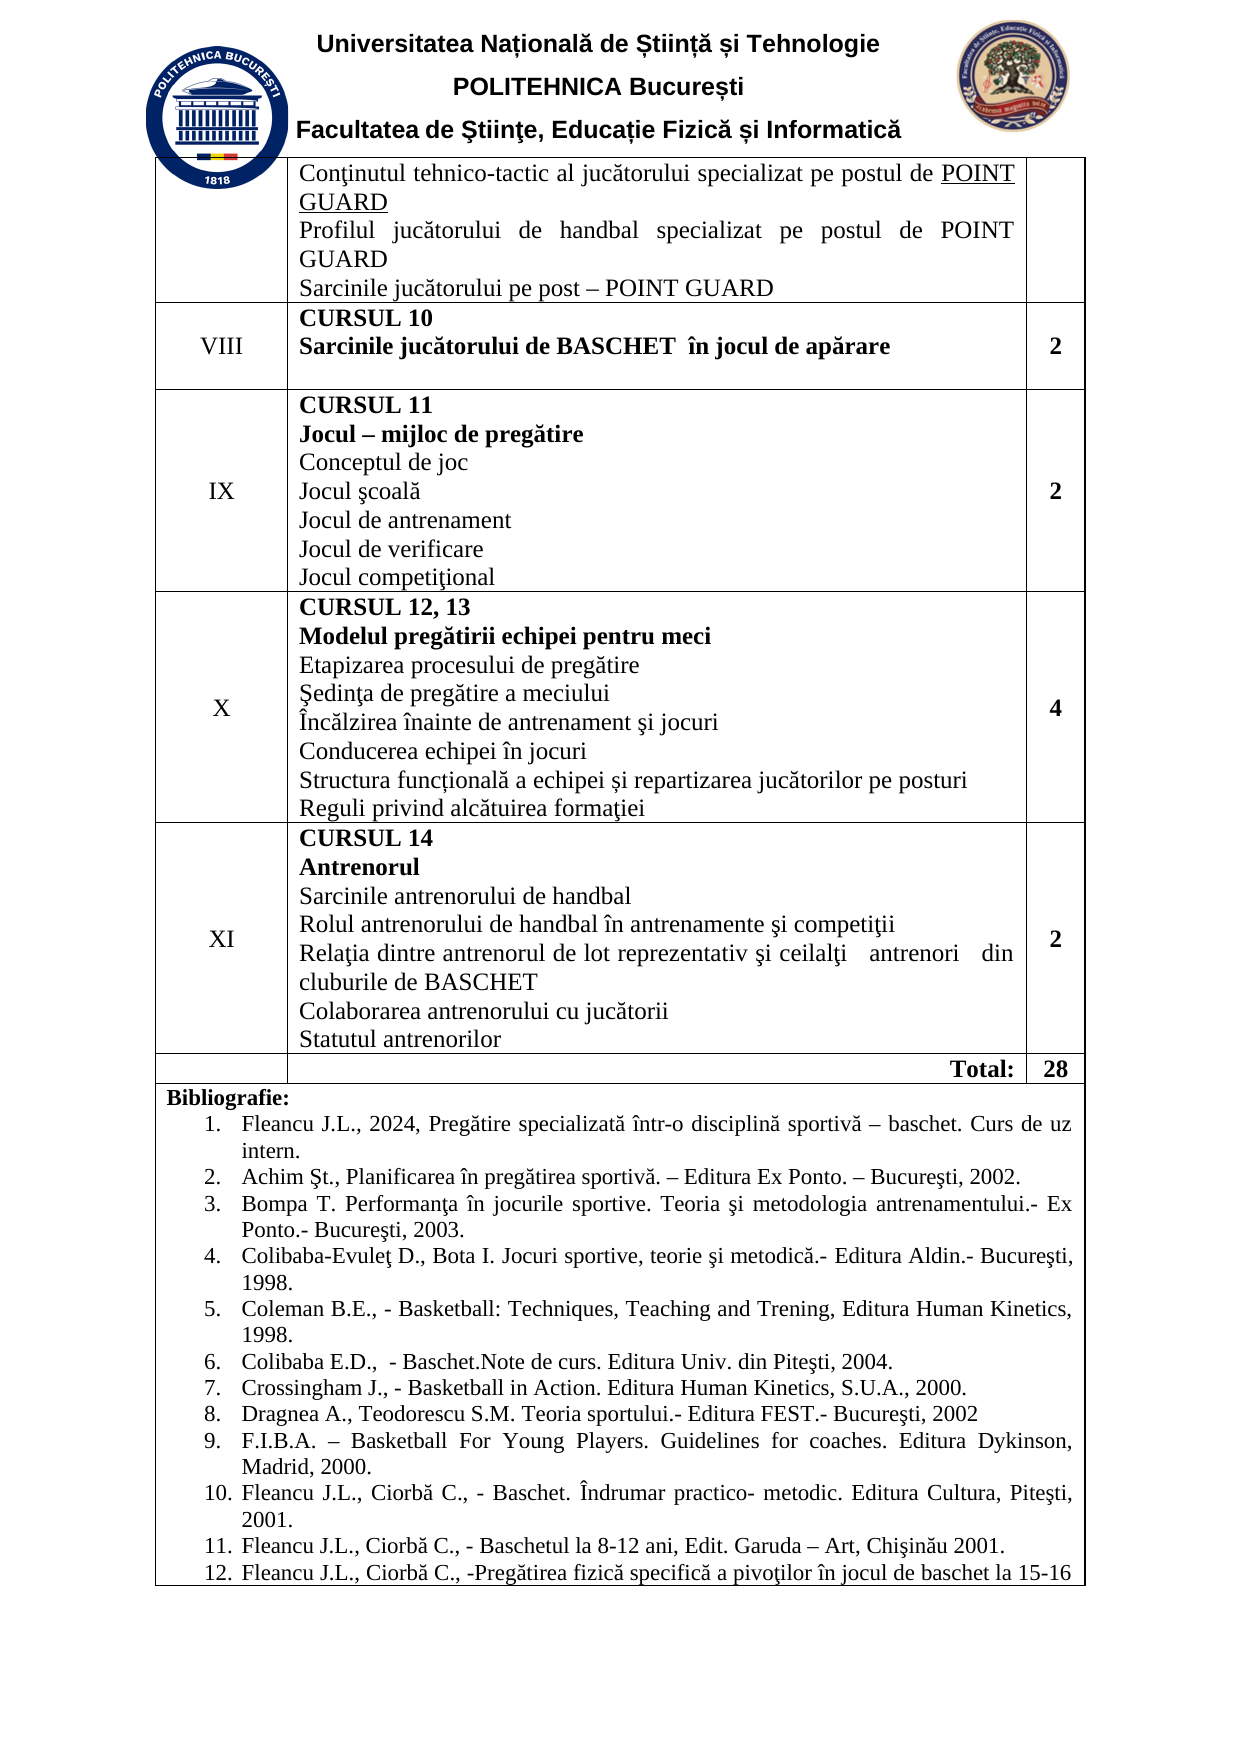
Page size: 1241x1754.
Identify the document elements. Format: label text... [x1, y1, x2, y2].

table_cell X [156, 592, 287, 822]
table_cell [288, 158, 1026, 302]
table_cell VII [156, 158, 287, 302]
table_cell XI [156, 823, 287, 1053]
table_cell 2 [1027, 303, 1084, 389]
table_cell IX [156, 390, 287, 591]
table_cell 28 [1027, 1054, 1084, 1083]
table_cell Total: [288, 1054, 1026, 1083]
table_cell [156, 1054, 287, 1083]
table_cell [156, 1084, 1084, 1585]
table_cell 2 [1027, 158, 1084, 302]
table_cell CURSUL 11 Jocul – mijloc de pregătire Conceptul de joc Jocul şcoală Jocul de antrenament Jocul de verificare Jocul competiţional [288, 390, 1026, 591]
table_cell 2 [1027, 390, 1084, 591]
table_cell VIII [156, 303, 287, 389]
picture [956, 20, 1070, 133]
table_cell CURSUL 14 Antrenorul Sarcinile antrenorului de handbal Rolul antrenorului de handbal în antrenamente şi competiţii Relaţia dintre antrenorul de lot reprezentativ şi ceilalţi antrenori din cluburile de BASCHET Colaborarea antrenorului cu jucătorii Statutul antrenorilor [288, 823, 1026, 1053]
table_cell 2 [1027, 823, 1084, 1053]
picture [146, 46, 289, 189]
table_cell CURSUL 12, 13 Modelul pregătirii echipei pentru meci Etapizarea procesului de pregătire Şedinţa de pregătire a meciului Încălzirea înainte de antrenament şi jocuri Conducerea echipei în jocuri Structura funcțională a echipei și repartizarea jucătorilor pe posturi Reguli privind alcătuirea formaţiei [288, 592, 1026, 822]
table_cell CURSUL 10 Sarcinile jucătorului de BASCHET în jocul de apărare [288, 303, 1026, 389]
table_cell 4 [1027, 592, 1084, 822]
